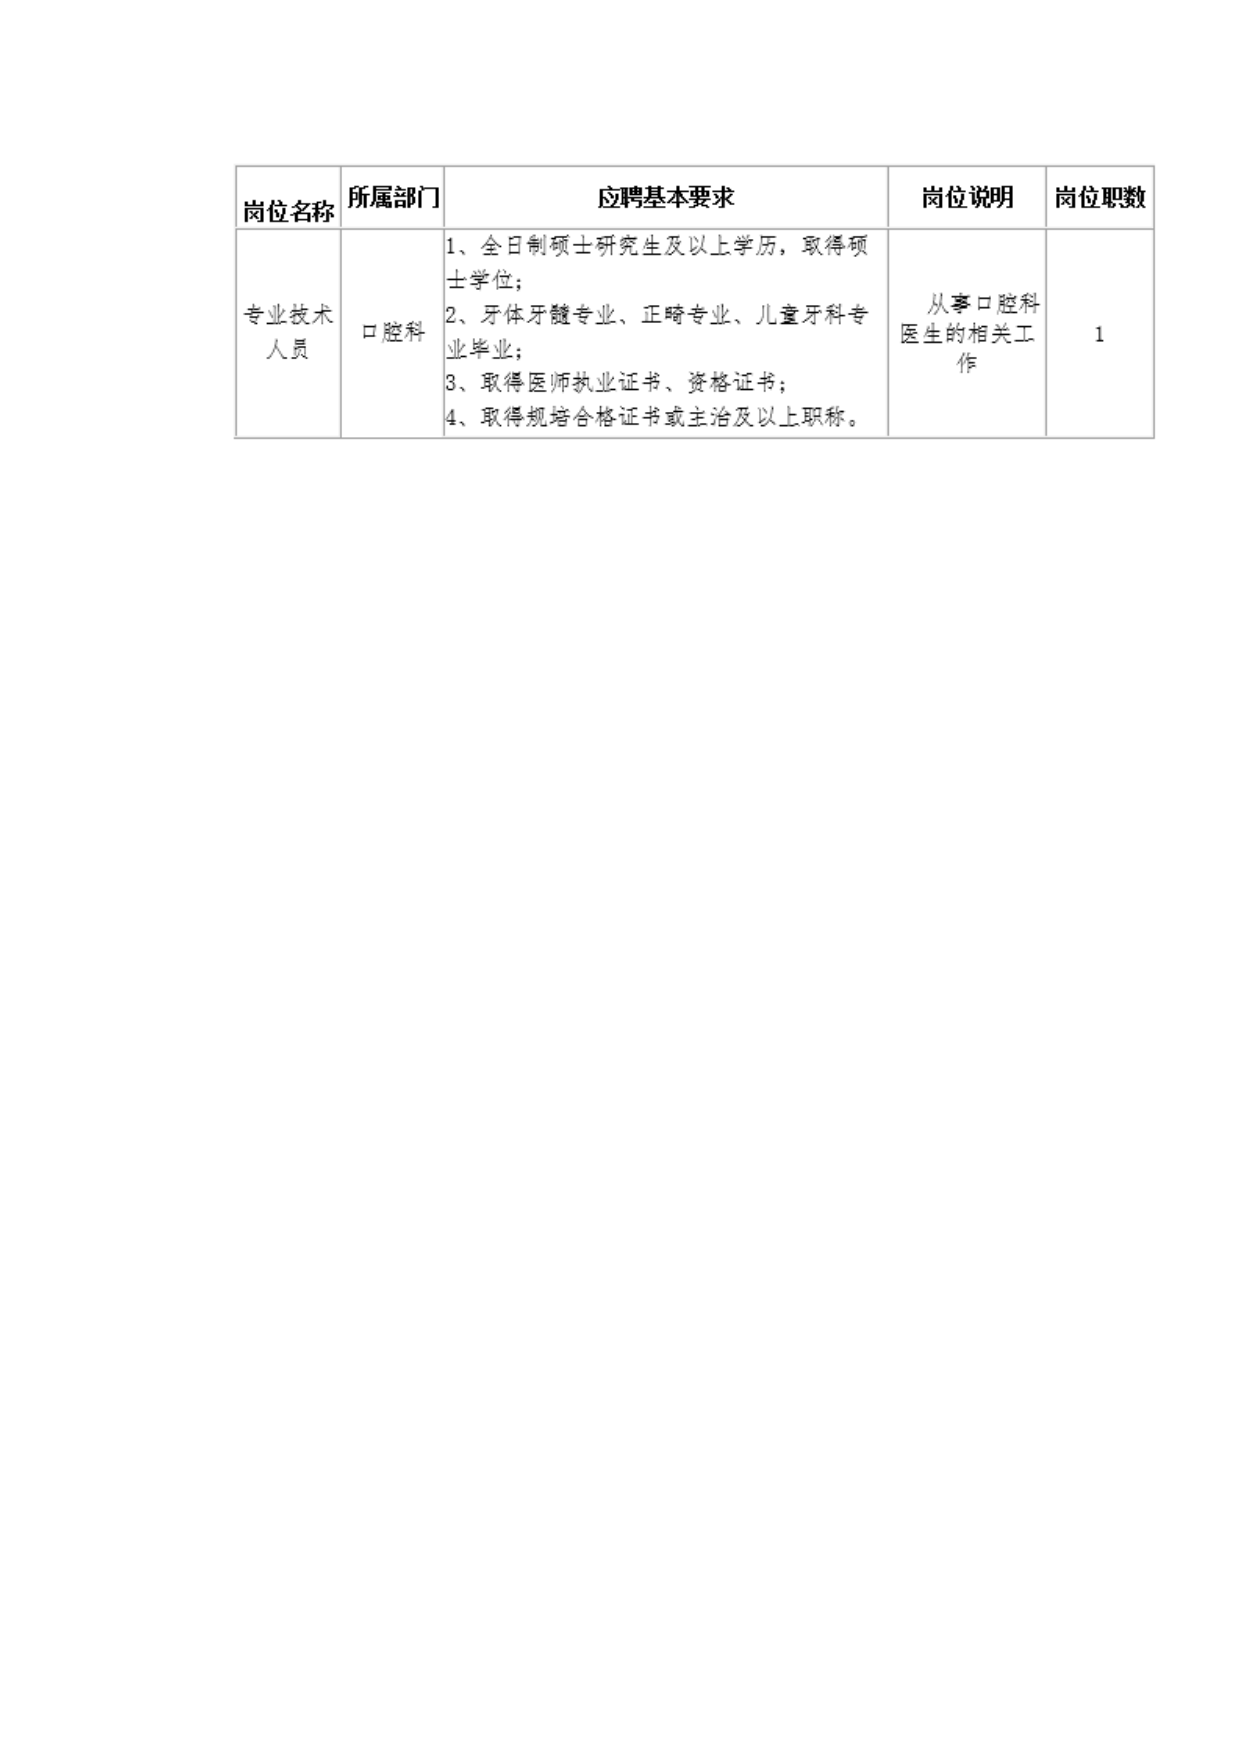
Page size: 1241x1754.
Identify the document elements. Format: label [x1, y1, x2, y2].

picture [231, 162, 1163, 444]
